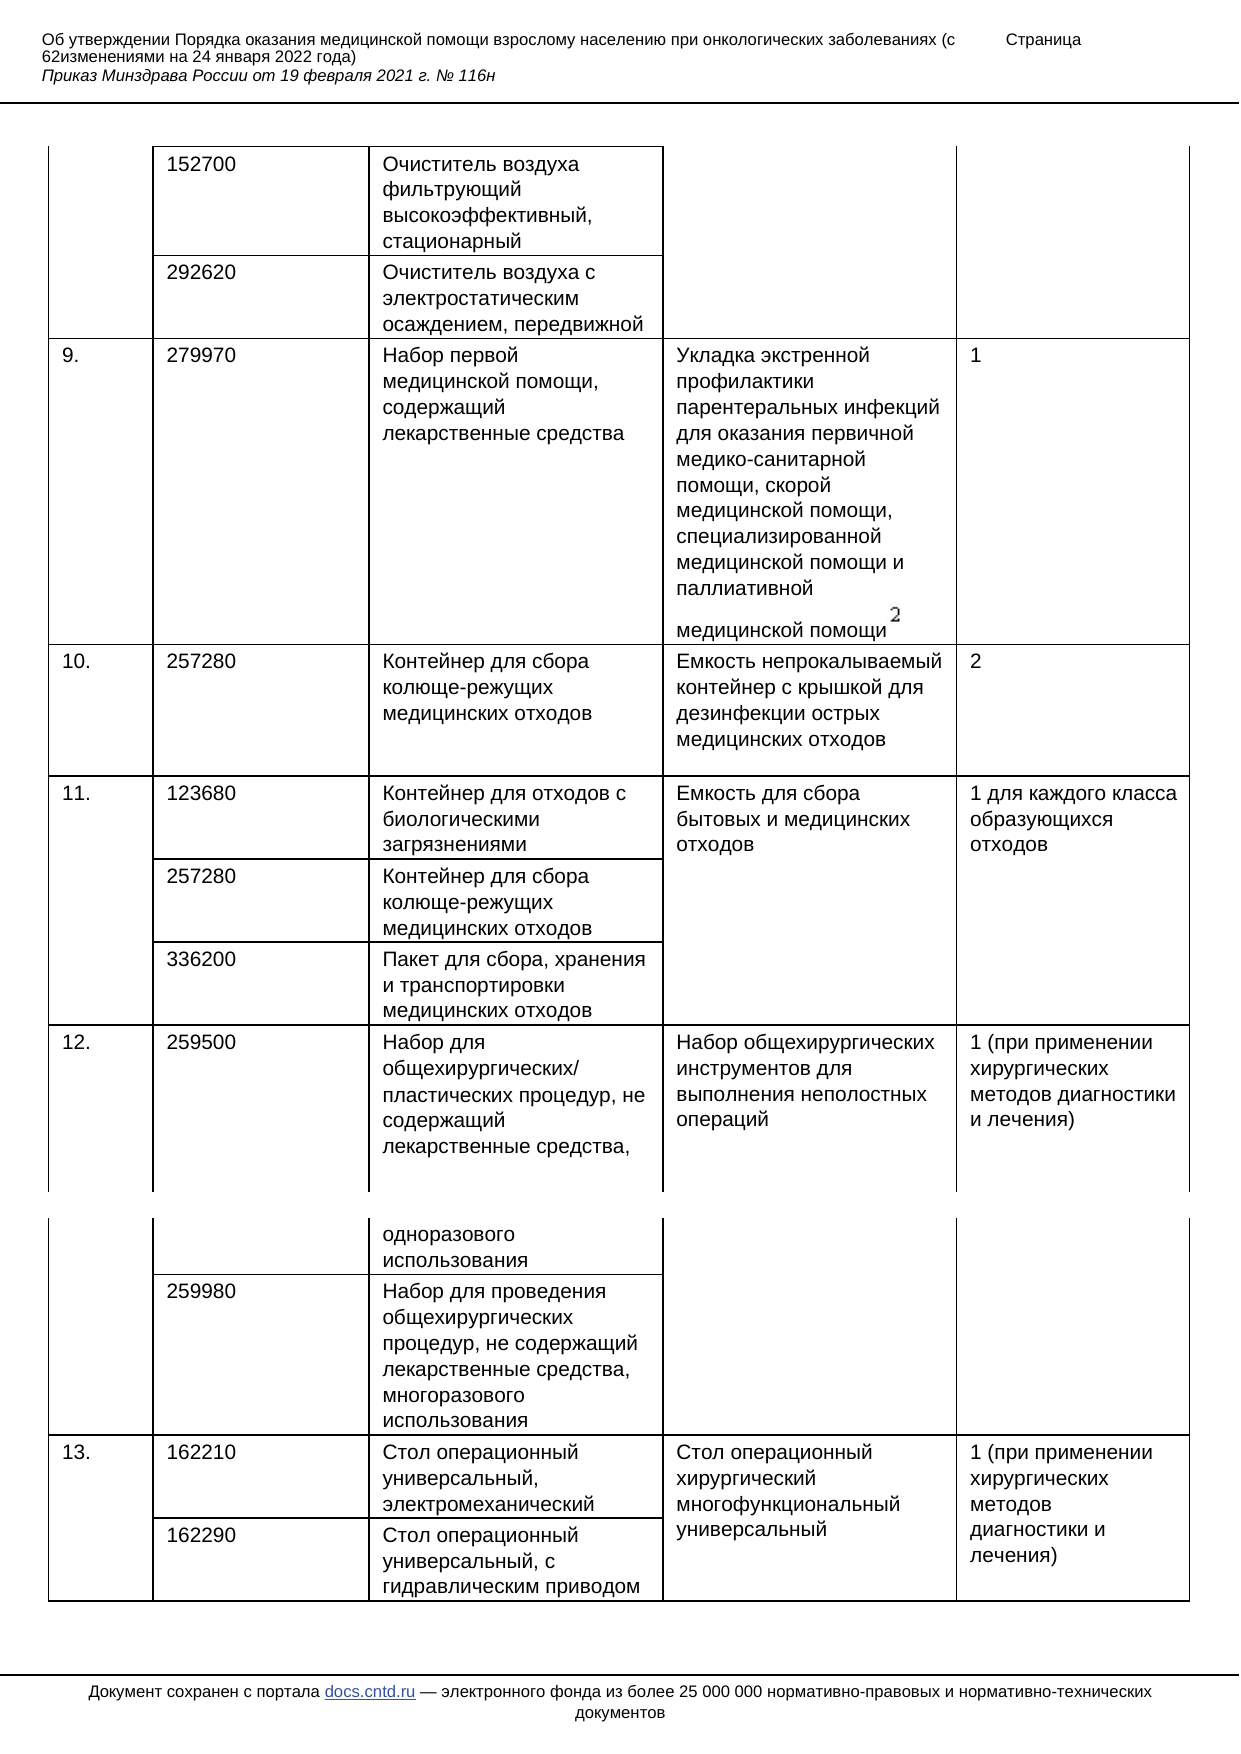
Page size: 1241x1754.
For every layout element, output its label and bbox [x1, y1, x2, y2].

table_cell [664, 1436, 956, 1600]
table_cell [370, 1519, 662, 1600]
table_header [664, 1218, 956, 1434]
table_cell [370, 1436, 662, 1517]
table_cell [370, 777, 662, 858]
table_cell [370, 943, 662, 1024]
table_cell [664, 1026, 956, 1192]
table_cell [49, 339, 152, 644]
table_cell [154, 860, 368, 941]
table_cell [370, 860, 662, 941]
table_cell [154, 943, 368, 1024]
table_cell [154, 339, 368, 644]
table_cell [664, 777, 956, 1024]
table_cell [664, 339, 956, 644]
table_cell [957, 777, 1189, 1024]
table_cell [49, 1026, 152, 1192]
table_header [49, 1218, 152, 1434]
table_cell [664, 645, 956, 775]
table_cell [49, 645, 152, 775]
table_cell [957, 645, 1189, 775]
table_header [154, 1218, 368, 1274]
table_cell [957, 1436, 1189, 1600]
picture [887, 601, 905, 638]
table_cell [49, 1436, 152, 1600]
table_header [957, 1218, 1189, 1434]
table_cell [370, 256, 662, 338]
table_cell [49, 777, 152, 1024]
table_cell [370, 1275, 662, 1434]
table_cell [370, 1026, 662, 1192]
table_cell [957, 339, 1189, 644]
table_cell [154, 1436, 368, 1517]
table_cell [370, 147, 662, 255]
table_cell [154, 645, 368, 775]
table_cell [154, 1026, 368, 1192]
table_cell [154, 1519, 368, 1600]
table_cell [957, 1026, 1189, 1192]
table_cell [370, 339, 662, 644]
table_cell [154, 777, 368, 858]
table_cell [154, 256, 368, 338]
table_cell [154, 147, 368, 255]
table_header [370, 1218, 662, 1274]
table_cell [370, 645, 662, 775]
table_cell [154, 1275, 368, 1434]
